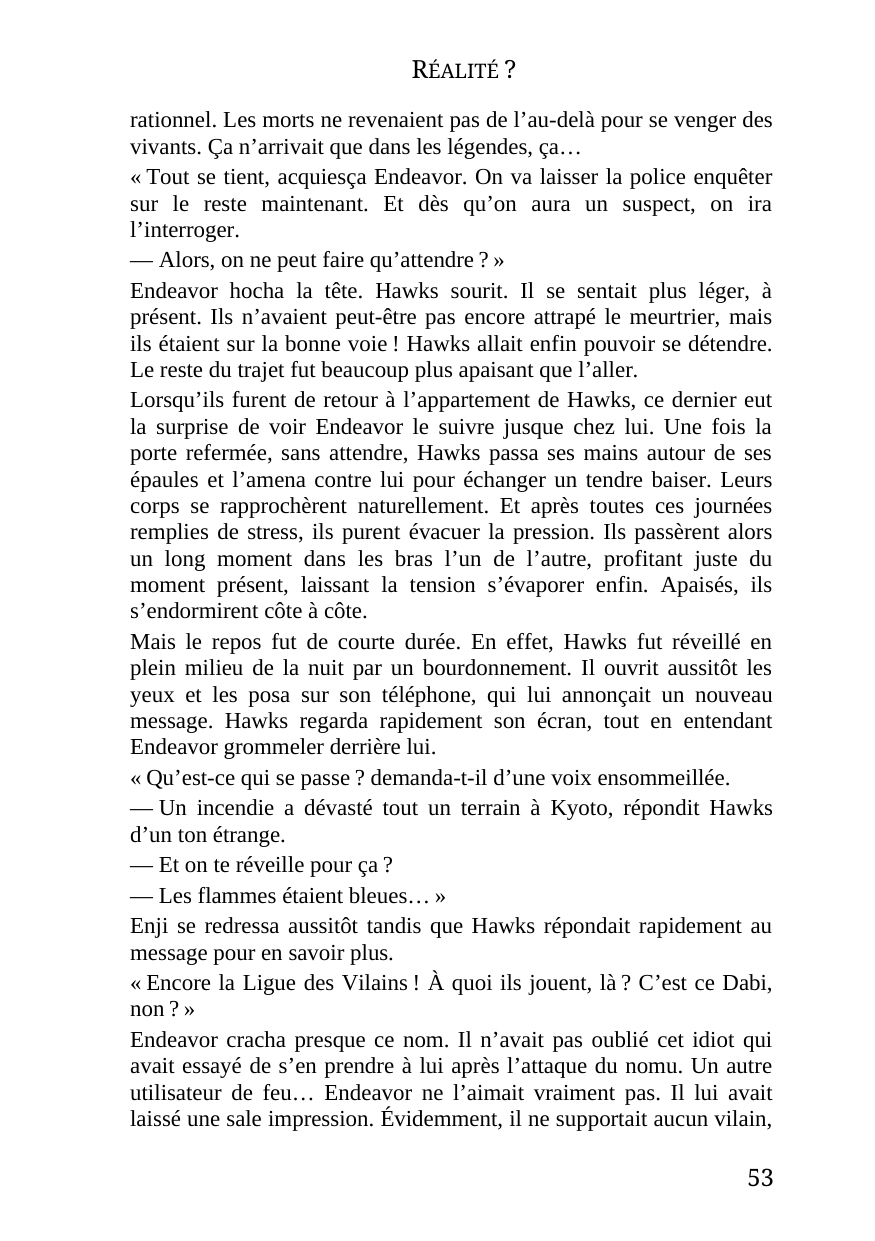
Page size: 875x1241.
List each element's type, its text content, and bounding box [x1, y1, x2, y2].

text — Un incendie a dévasté tout un terrain à Kyoto, répondit Hawks d’un ton étrange. [130, 794, 774, 847]
text Mais le repos fut de courte durée. En effet, Hawks fut réveillé en plein milieu de la nuit par un bourdonnement. Il ouvrit aussitôt les yeux et les posa sur son téléphone, qui lui annonçait un nouveau message. Hawks regarda rapidement son écran, tout en entendant Endeavor grommeler derrière lui. [130, 628, 774, 760]
text — Les flammes étaient bleues… » [130, 882, 774, 908]
text « Qu’est-ce qui se passe ? demanda-t-il d’une voix ensommeillée. [130, 764, 774, 790]
text — Alors, on ne peut faire qu’attendre ? » [130, 246, 774, 273]
text — Et on te réveille pour ça ? [130, 851, 774, 878]
text Lorsqu’ils furent de retour à l’appartement de Hawks, ce dernier eut la surprise de voir Endeavor le suivre jusque chez lui. Une fois la porte refermée, sans attendre, Hawks passa ses mains autour de ses épaules et l’amena contre lui pour échanger un tendre baiser. Leurs corps se rapprochèrent naturellement. Et après toutes ces journées remplies de stress, ils purent évacuer la pression. Ils passèrent alors un long moment dans les bras l’un de l’autre, profitant juste du moment présent, laissant la tension s’évaporer enfin. Apaisés, ils s’endormirent côte à côte. [130, 387, 774, 624]
text « Encore la Ligue des Vilains ! À quoi ils jouent, là ? C’est ce Dabi, non ? » [130, 969, 774, 1022]
text Endeavor hocha la tête. Hawks sourit. Il se sentait plus léger, à présent. Ils n’avaient peut-être pas encore attrapé le meurtrier, mais ils étaient sur la bonne voie ! Hawks allait enfin pouvoir se détendre. Le reste du trajet fut beaucoup plus apaisant que l’aller. [130, 277, 774, 382]
text Enji se redressa aussitôt tandis que Hawks répondait rapidement au message pour en savoir plus. [130, 912, 774, 965]
text « Tout se tient, acquiesça Endeavor. On va laisser la police enquêter sur le reste maintenant. Et dès qu’on aura un suspect, on ira l’interroger. [130, 163, 774, 242]
